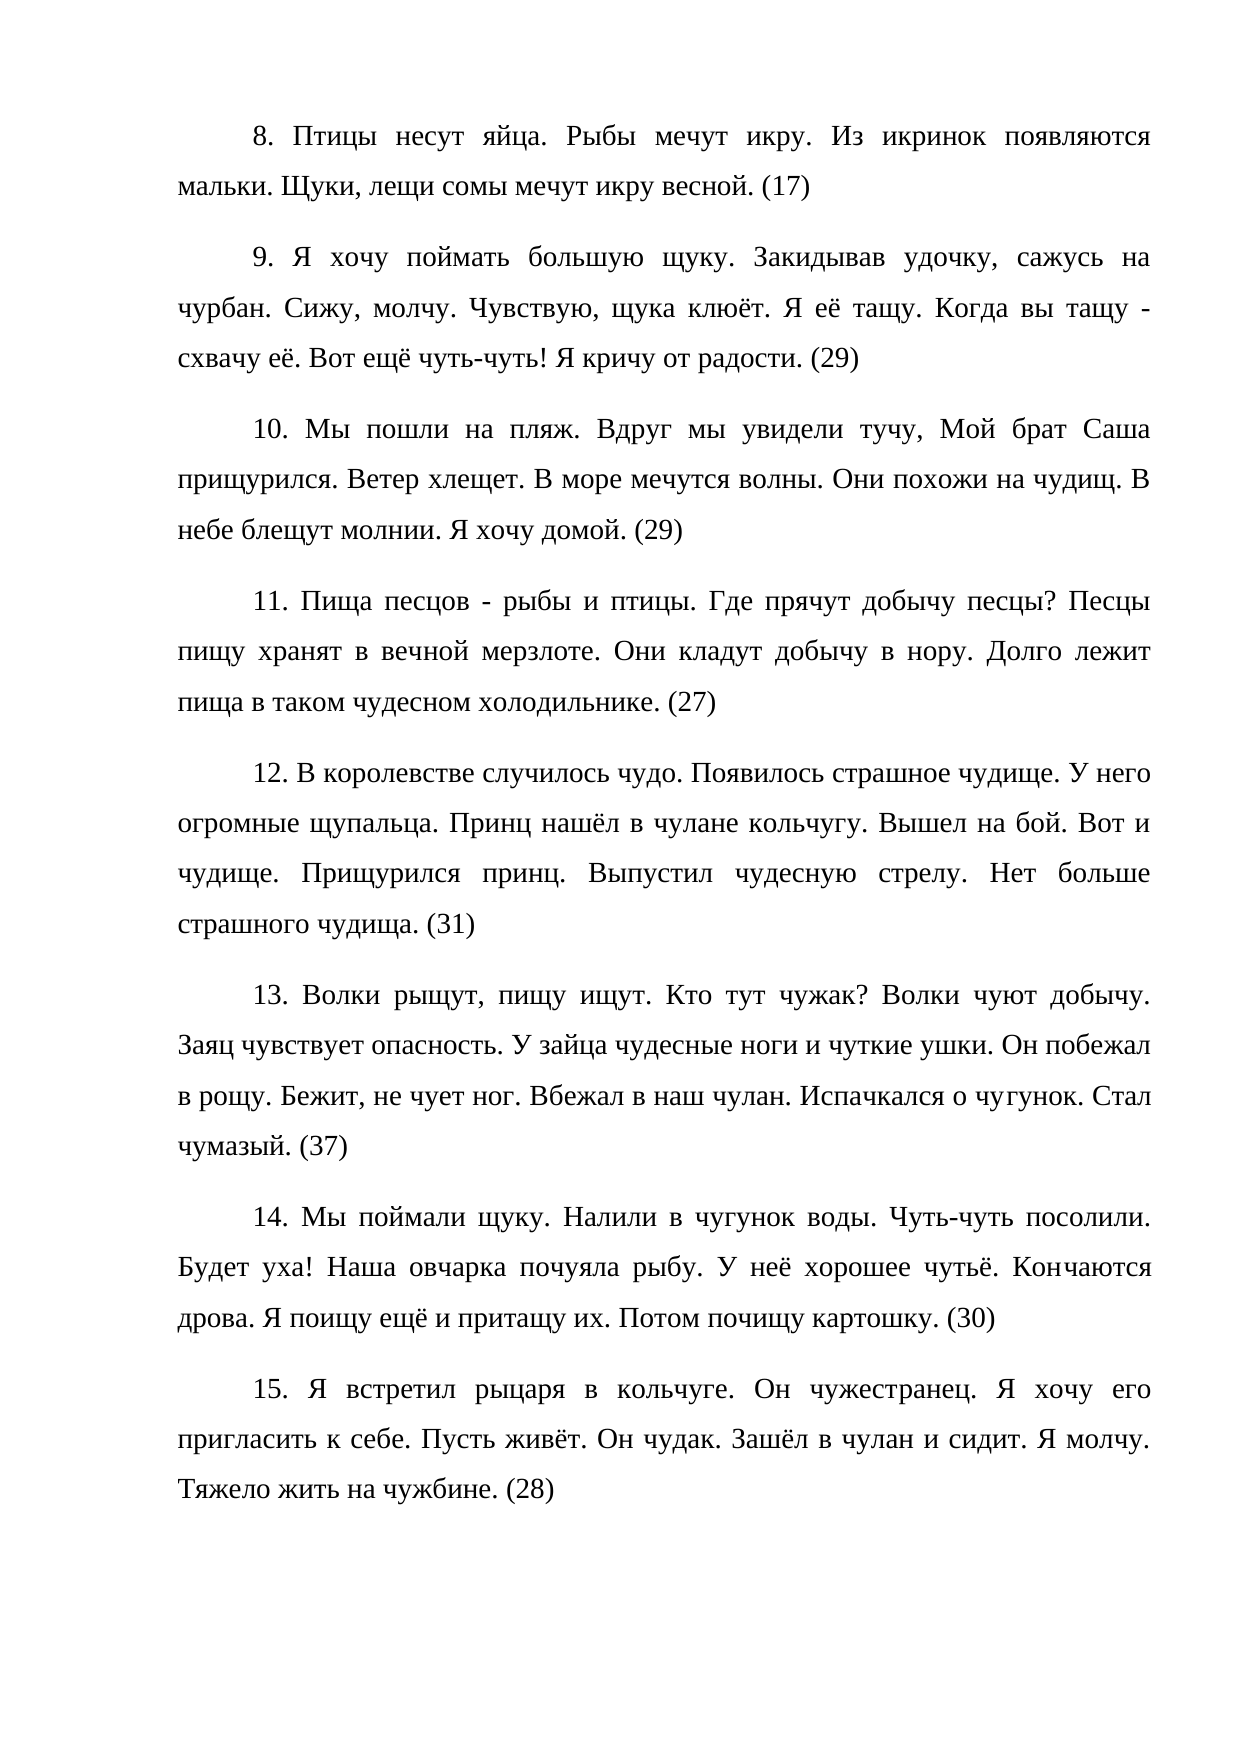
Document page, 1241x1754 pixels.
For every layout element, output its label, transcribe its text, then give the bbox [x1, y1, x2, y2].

text 11. Пища песцов - рыбы и птицы. Где прячут добычу песцы? Песцы пищу хранят в вечной мерзлоте. Они кладут добычу в нору. Долго лежит пища в таком чудесном холодильнике. (27) [177, 583, 1152, 717]
text 15. Я встретил рыцаря в кольчуге. Он чужестранец. Я хочу его пригласить к себе. Пусть живёт. Он чудак. Зашёл в чулан и сидит. Я молчу. Тяжело жить на чужбине. (28) [177, 1371, 1152, 1505]
text 10. Мы пошли на пляж. Вдруг мы увидели тучу, Мой брат Саша прищурился. Ветер хлещет. В море мечутся волны. Они похожи на чудищ. В небе блещут молнии. Я хочу домой. (29) [177, 411, 1152, 546]
text 9. Я хочу поймать большую щуку. Закидывав удочку, сажусь на чурбан. Сижу, молчу. Чувствую, щука клюёт. Я её тащу. Когда вы тащу - схвачу её. Вот ещё чуть-чуть! Я кричу от радости. (29) [177, 239, 1152, 374]
text 13. Волки рыщут, пищу ищут. Кто тут чужак? Волки чуют добычу. Заяц чувствует опасность. У зайца чудесные ноги и чуткие ушки. Он побежал в рощу. Бежит, не чует ног. Вбежал в наш чулан. Испачкался о чугунок. Стал чумазый. (37) [177, 977, 1152, 1161]
text 14. Мы поймали щуку. Налили в чугунок воды. Чуть-чуть посолили. Будет уха! Наша овчарка почуяла рыбу. У неё хорошее чутьё. Кончаются дрова. Я поищу ещё и притащу их. Потом почищу картошку. (30) [177, 1199, 1152, 1333]
text 8. Птицы несут яйца. Рыбы мечут икру. Из икринок появляются мальки. Щуки, лещи сомы мечут икру весной. (17) [177, 118, 1152, 202]
text 12. В королевстве случилось чудо. Появилось страшное чудище. У него огромные щупальца. Принц нашёл в чулане кольчугу. Вышел на бой. Вот и чудище. Прищурился принц. Выпустил чудесную стрелу. Нет больше страшного чудища. (31) [177, 755, 1152, 939]
